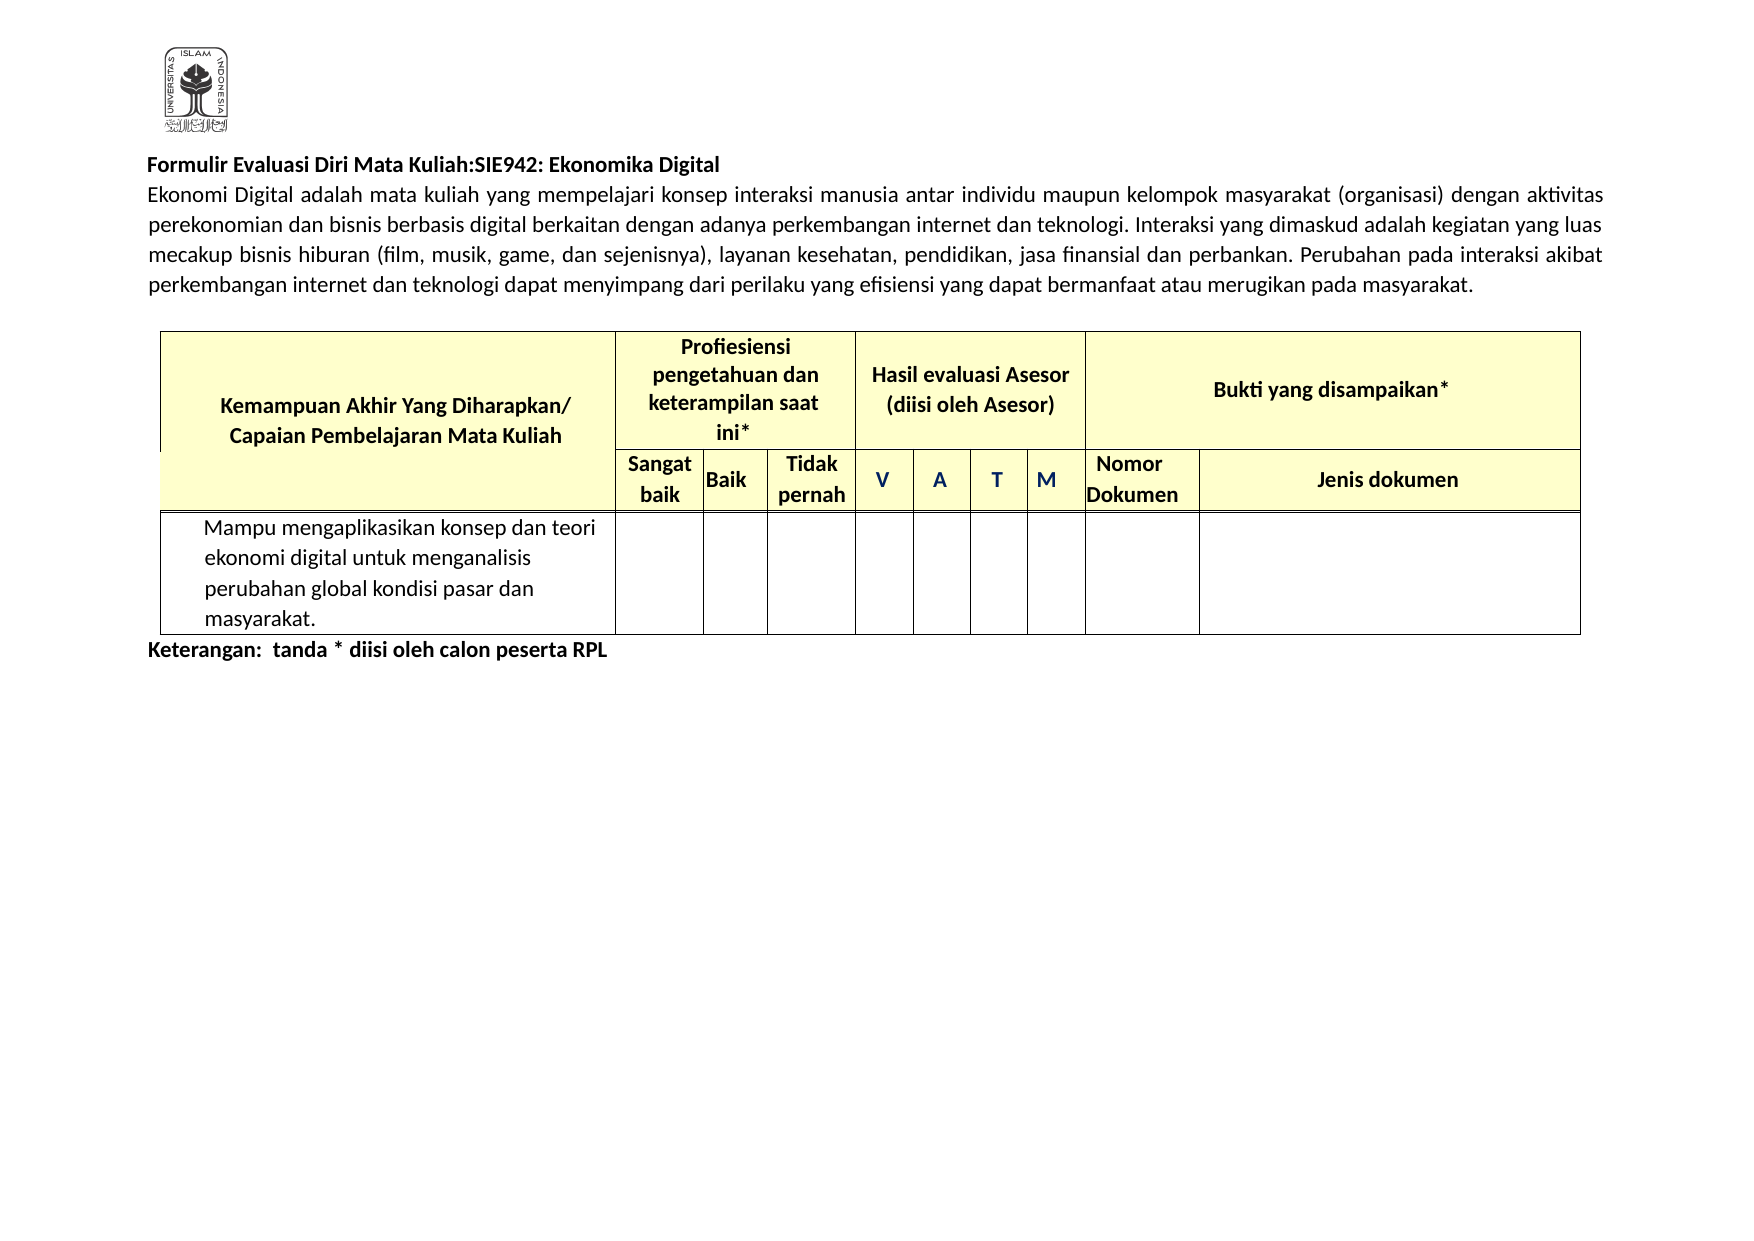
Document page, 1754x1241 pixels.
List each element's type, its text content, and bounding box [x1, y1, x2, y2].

table_header [1086, 332, 1199, 448]
table_cell Baik [704, 450, 767, 510]
table_cell Tidak pernah [768, 450, 855, 510]
table_cell [1028, 513, 1085, 634]
text Keterangan: tanda * diisi oleh calon peserta RPL [148, 635, 1607, 663]
table_cell Mampu mengaplikasikan konsep dan teori ekonomi digital untuk menganalisis perubahan global kondisi pasar dan masyarakat. [161, 513, 615, 634]
table_cell [704, 513, 767, 634]
picture [147, 32, 245, 148]
table_cell [914, 513, 970, 634]
table_cell Nomor Dokumen [1086, 450, 1199, 510]
table_cell [856, 513, 913, 634]
table_header Profiesiensi pengetahuan dan keterampilan saat ini* [616, 332, 855, 448]
table_cell [971, 513, 1027, 634]
table_cell [768, 513, 855, 634]
text Formulir Evaluasi Diri Mata Kuliah:SIE942: Ekonomika Digital [147, 150, 1607, 178]
table_cell [616, 513, 703, 634]
table_cell T [971, 450, 1027, 510]
table_cell M [1028, 450, 1085, 510]
table_header Hasil evaluasi Asesor (diisi oleh Asesor) [856, 332, 1085, 448]
table_cell V [856, 450, 913, 510]
table_cell [1086, 513, 1199, 634]
table_cell A [914, 450, 970, 510]
table_cell Sangat baik [616, 450, 703, 510]
table_header Kemampuan Akhir Yang Diharapkan/ Capaian Pembelajaran Mata Kuliah [160, 332, 615, 510]
table_header Bukti yang disampaikan* [1199, 332, 1580, 448]
text Ekonomi Digital adalah mata kuliah yang mempelajari konsep interaksi manusia antar individu maupun kelompok masyarakat (organisasi) dengan aktivitas perekonomian dan bisnis berbasis digital berkaitan dengan adanya perkembangan internet dan teknologi. Interaksi yang dimaskud adalah kegiatan yang luas mecakup bisnis hiburan (film, musik, game, dan sejenisnya), layanan kesehatan, pendidikan, jasa finansial dan perbankan. Perubahan pada interaksi akibat perkembangan internet dan teknologi dapat menyimpang dari perilaku yang efisiensi yang dapat bermanfaat atau merugikan pada masyarakat. [147, 180, 1605, 298]
table_cell [1200, 513, 1580, 634]
table_cell Jenis dokumen [1200, 450, 1580, 510]
